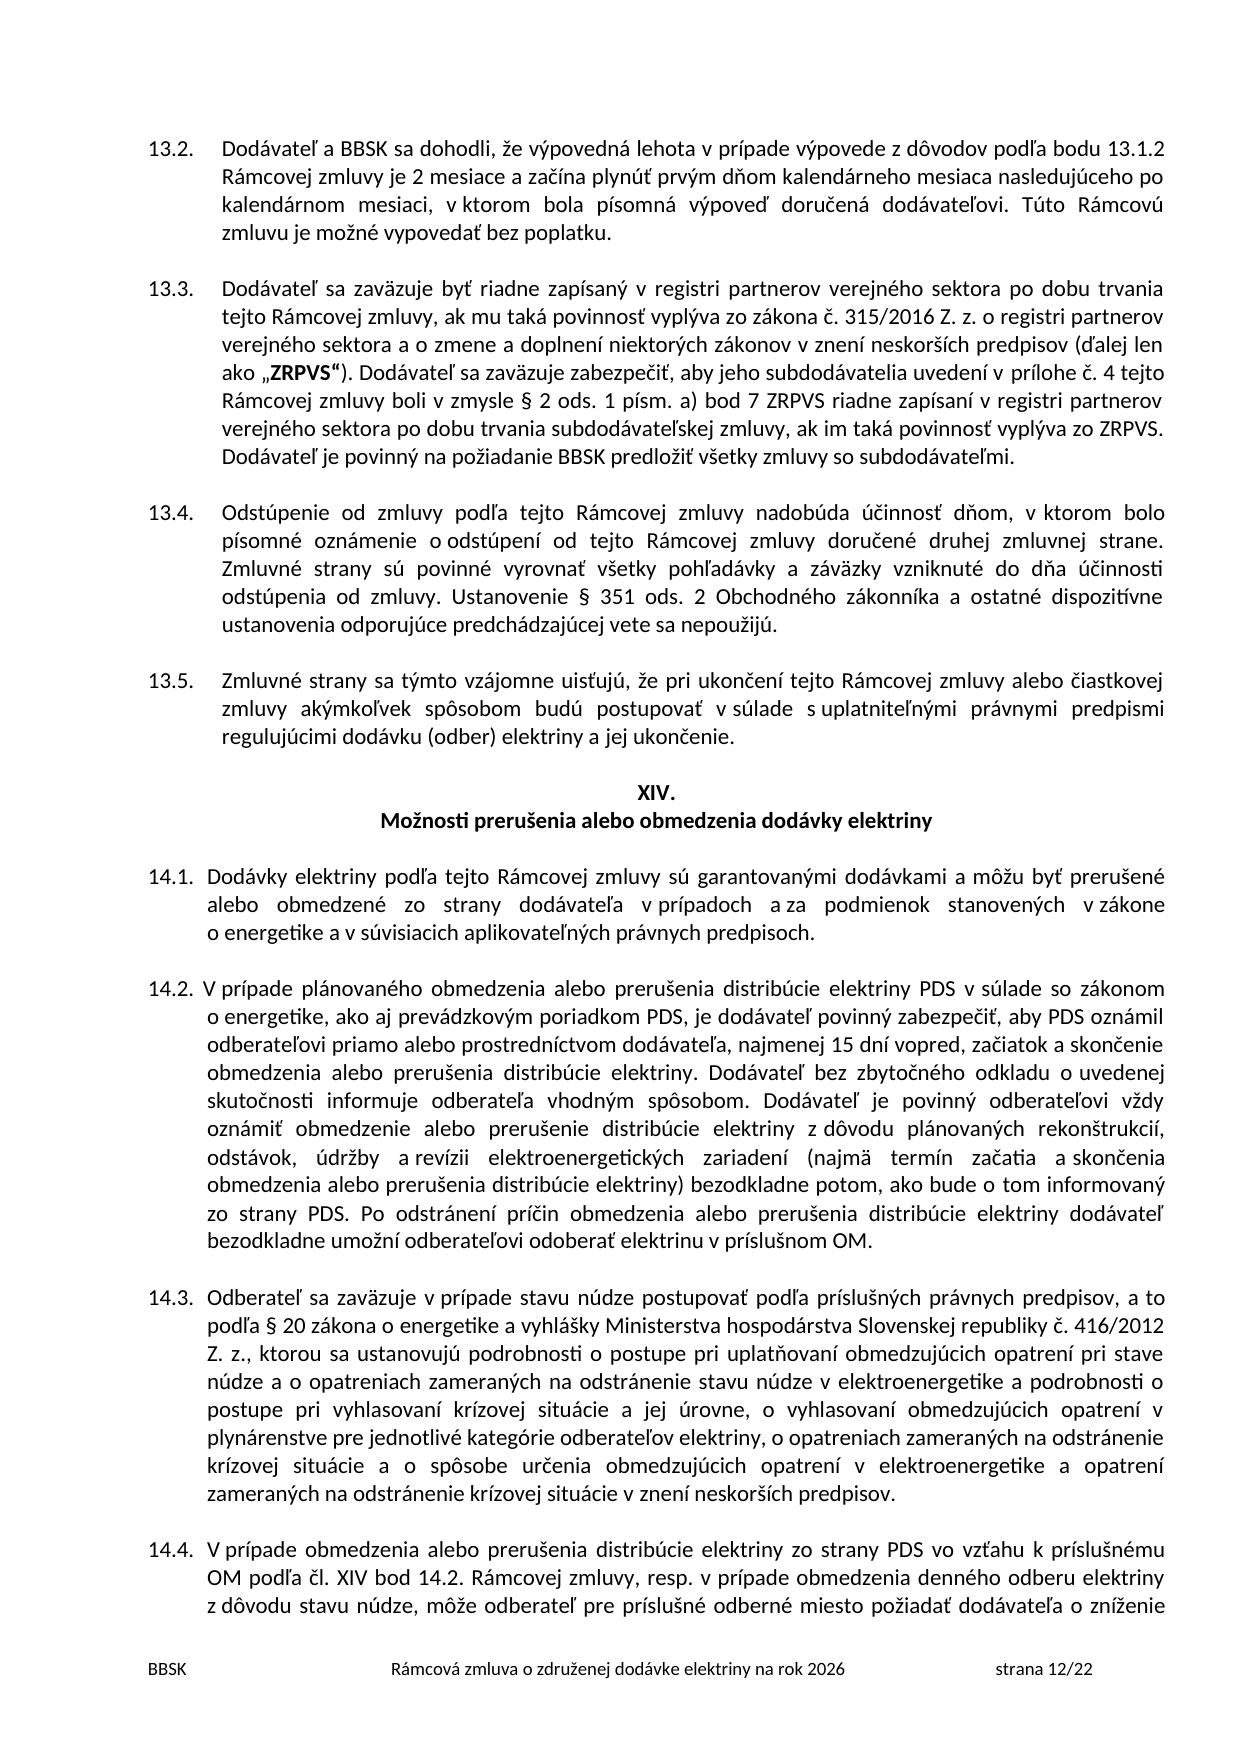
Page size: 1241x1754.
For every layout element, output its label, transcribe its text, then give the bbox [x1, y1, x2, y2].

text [148, 1535, 1165, 1619]
list Zmluvné strany sa týmto vzájomne uisťujú, že pri ukončení tejto Rámcovej zmluvy alebo čiastkovej zmluvy akýmkoľvek spôsobom budú postupovať v súlade s uplatniteľnými právnymi predpismi regulujúcimi dodávku (odber) elektriny a jej ukončenie. [148, 666, 1165, 750]
list Odstúpenie od zmluvy podľa tejto Rámcovej zmluvy nadobúda účinnosť dňom, v ktorom bolo písomné oznámenie o odstúpení od tejto Rámcovej zmluvy doručené druhej zmluvnej strane. Zmluvné strany sú povinné vyrovnať všetky pohľadávky a záväzky vzniknuté do dňa účinnosti odstúpenia od zmluvy. Ustanovenie § 351 ods. 2 Obchodného zákonníka a ostatné dispozitívne ustanovenia odporujúce predchádzajúcej vete sa nepoužijú. [148, 498, 1165, 638]
text 13.2. Dodávateľ a BBSK sa dohodli, že výpovedná lehota v prípade výpovede z dôvodov podľa bodu 13.1.2 Rámcovej zmluvy je 2 mesiace a začína plynúť prvým dňom kalendárneho mesiaca nasledujúceho po kalendárnom mesiaci, v ktorom bola písomná výpoveď doručená dodávateľovi. Túto Rámcovú zmluvu je možné vypovedať bez poplatku. [148, 134, 1165, 246]
text XIV. [148, 778, 1165, 806]
list Dodávateľ sa zaväzuje byť riadne zapísaný v registri partnerov verejného sektora po dobu trvania tejto Rámcovej zmluvy, ak mu taká povinnosť vyplýva zo zákona č. 315/2016 Z. z. o registri partnerov verejného sektora a o zmene a doplnení niektorých zákonov v znení neskorších predpisov (ďalej len ako „ZRPVS“). Dodávateľ sa zaväzuje zabezpečiť, aby jeho subdodávatelia uvedení v prílohe č. 4 tejto Rámcovej zmluvy boli v zmysle § 2 ods. 1 písm. a) bod 7 ZRPVS riadne zapísaní v registri partnerov verejného sektora po dobu trvania subdodávateľskej zmluvy, ak im taká povinnosť vyplýva zo ZRPVS. Dodávateľ je povinný na požiadanie BBSK predložiť všetky zmluvy so subdodávateľmi. [148, 274, 1165, 470]
text Možnosti prerušenia alebo obmedzenia dodávky elektriny [148, 806, 1165, 834]
text 14.1. Dodávky elektriny podľa tejto Rámcovej zmluvy sú garantovanými dodávkami a môžu byť prerušené alebo obmedzené zo strany dodávateľa v prípadoch a za podmienok stanovených v zákone o energetike a v súvisiacich aplikovateľných právnych predpisoch. [148, 862, 1165, 946]
text 14.2. V prípade plánovaného obmedzenia alebo prerušenia distribúcie elektriny PDS v súlade so zákonom o energetike, ako aj prevádzkovým poriadkom PDS, je dodávateľ povinný zabezpečiť, aby PDS oznámil odberateľovi priamo alebo prostredníctvom dodávateľa, najmenej 15 dní vopred, začiatok a skončenie obmedzenia alebo prerušenia distribúcie elektriny. Dodávateľ bez zbytočného odkladu o uvedenej skutočnosti informuje odberateľa vhodným spôsobom. Dodávateľ je povinný odberateľovi vždy oznámiť obmedzenie alebo prerušenie distribúcie elektriny z dôvodu plánovaných rekonštrukcií, odstávok, údržby a revízii elektroenergetických zariadení (najmä termín začatia a skončenia obmedzenia alebo prerušenia distribúcie elektriny) bezodkladne potom, ako bude o tom informovaný zo strany PDS. Po odstránení príčin obmedzenia alebo prerušenia distribúcie elektriny dodávateľ bezodkladne umožní odberateľovi odoberať elektrinu v príslušnom OM. [148, 974, 1165, 1255]
text 14.3. Odberateľ sa zaväzuje v prípade stavu núdze postupovať podľa príslušných právnych predpisov, a to podľa § 20 zákona o energetike a vyhlášky Ministerstva hospodárstva Slovenskej republiky č. 416/2012 Z. z., ktorou sa ustanovujú podrobnosti o postupe pri uplatňovaní obmedzujúcich opatrení pri stave núdze a o opatreniach zameraných na odstránenie stavu núdze v elektroenergetike a podrobnosti o postupe pri vyhlasovaní krízovej situácie a jej úrovne, o vyhlasovaní obmedzujúcich opatrení v plynárenstve pre jednotlivé kategórie odberateľov elektriny, o opatreniach zameraných na odstránenie krízovej situácie a o spôsobe určenia obmedzujúcich opatrení v elektroenergetike a opatrení zameraných na odstránenie krízovej situácie v znení neskorších predpisov. [148, 1283, 1165, 1507]
